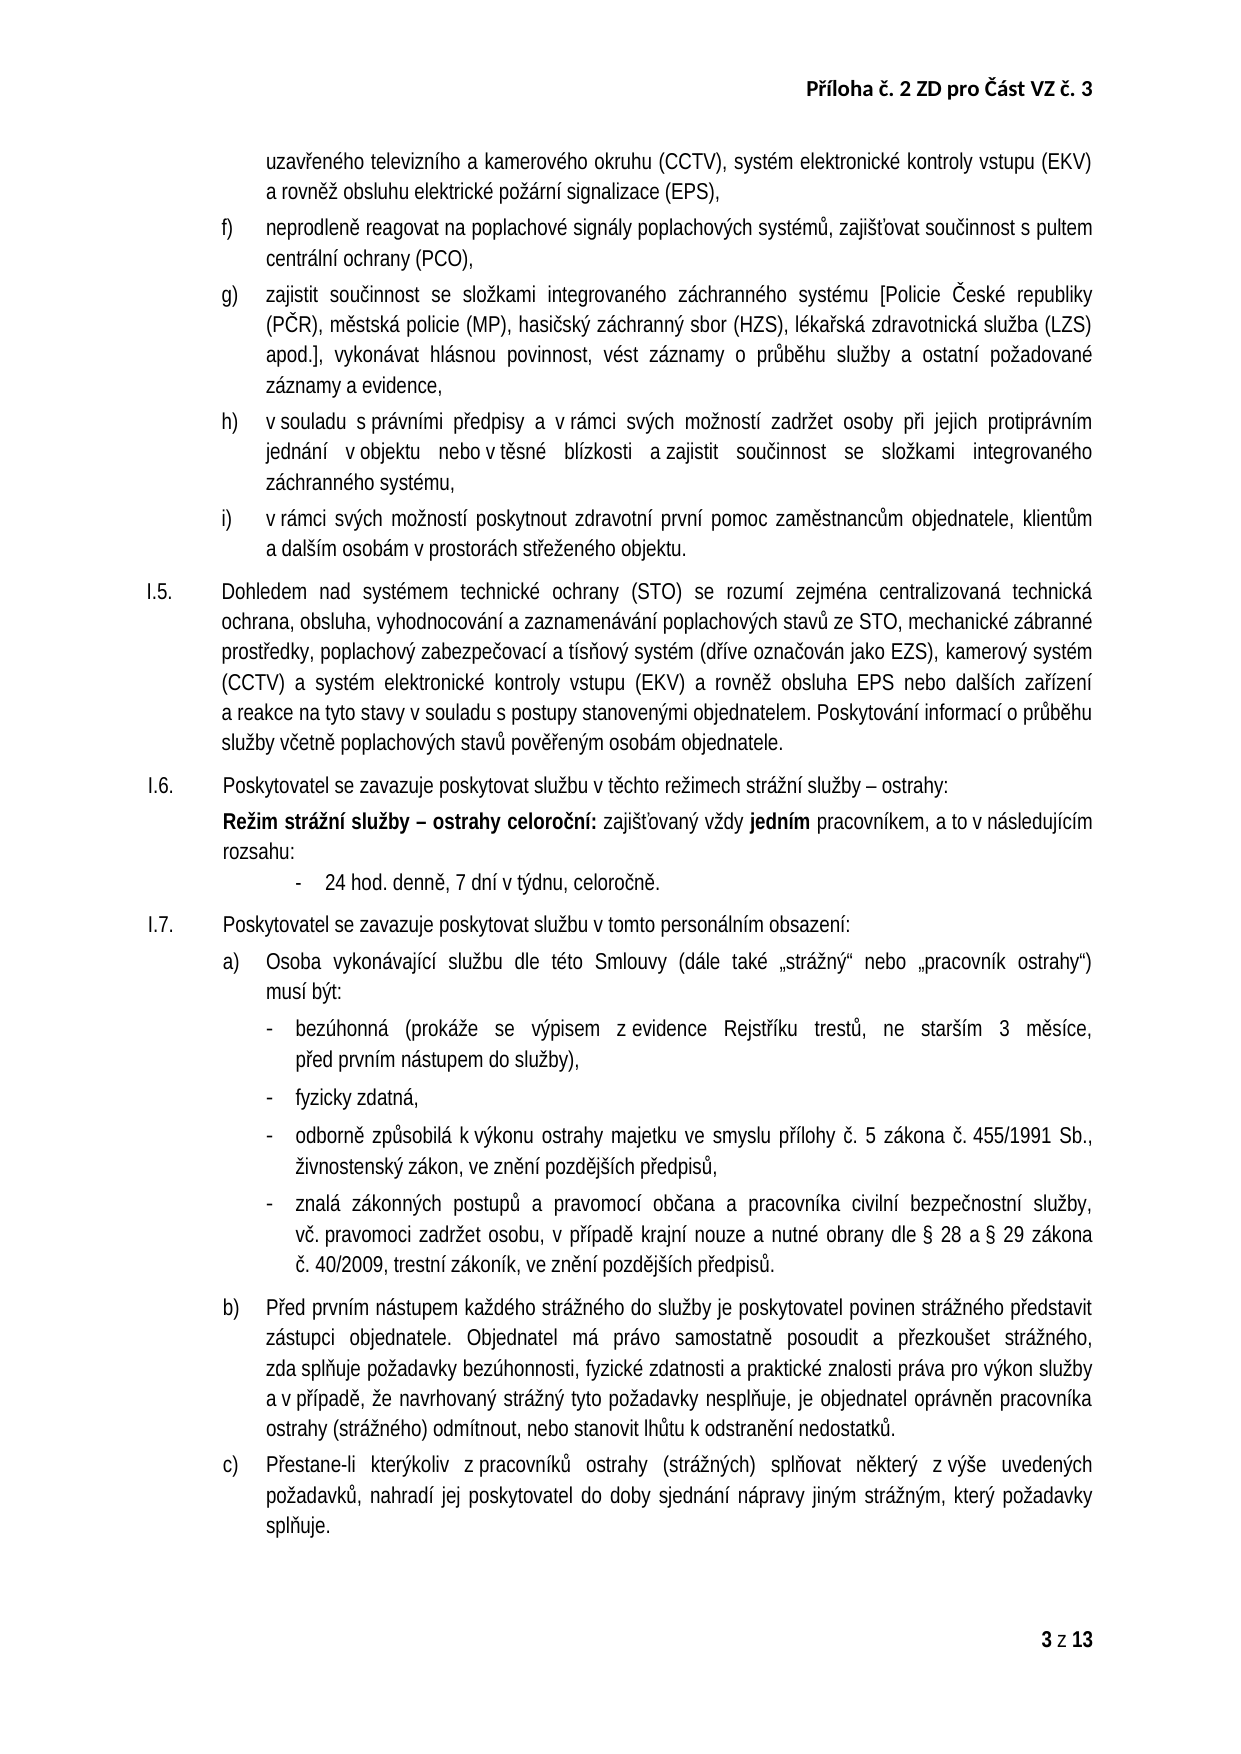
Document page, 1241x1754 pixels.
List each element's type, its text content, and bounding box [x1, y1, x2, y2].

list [221, 148, 1093, 204]
list Dohledem nad systémem technické ochrany (STO) se rozumí zejména centralizovaná technická ochrana, obsluha, vyhodnocování a zaznamenávání poplachových stavů ze STO, mechanické zábranné prostředky, poplachový zabezpečovací a tísňový systém (dříve označován jako EZS), kamerový systém (CCTV) a systém elektronické kontroly vstupu (EKV) a rovněž obsluha EPS nebo dalších zařízení a reakce na tyto stavy v souladu s postupy stanovenými objednatelem. Poskytování informací o průběhu služby včetně poplachových stavů pověřeným osobám objednatele. [146, 578, 1093, 755]
list v rámci svých možností poskytnout zdravotní první pomoc zaměstnancům objednatele, klientům a dalším osobám v prostorách střeženého objektu. [221, 505, 1093, 561]
list Poskytovatel se zavazuje poskytovat službu v těchto režimech strážní služby – ostrahy: [148, 772, 1093, 798]
list 24 hod. denně, 7 dní v týdnu, celoročně. [260, 868, 1093, 895]
list zajistit součinnost se složkami integrovaného záchranného systému [Policie České republiky (PČR), městská policie (MP), hasičský záchranný sbor (HZS), lékařská zdravotnická služba (LZS) apod.], vykonávat hlásnou povinnost, vést záznamy o průběhu služby a ostatní požadované záznamy a evidence, [221, 281, 1093, 398]
list Přestane-li kterýkoliv z pracovníků ostrahy (strážných) splňovat některý z výše uvedených požadavků, nahradí jej poskytovatel do doby sjednání nápravy jiným strážným, který požadavky splňuje. [223, 1451, 1093, 1538]
list Osoba vykonávající službu dle této Smlouvy (dále také „strážný“ nebo „pracovník ostrahy“) musí být: [223, 948, 1093, 1004]
text Režim strážní služby – ostrahy celoroční: zajišťovaný vždy jedním pracovníkem, a to v následujícím rozsahu: [223, 808, 1093, 864]
list znalá zákonných postupů a pravomocí občana a pracovníka civilní bezpečnostní služby, vč. pravomoci zadržet osobu, v případě krajní nouze a nutné obrany dle § 28 a § 29 zákona č. 40/2009, trestní zákoník, ve znění pozdějších předpisů. [266, 1189, 1093, 1278]
list bezúhonná (prokáže se výpisem z evidence Rejstříku trestů, ne starším 3 měsíce, před prvním nástupem do služby), [266, 1014, 1093, 1072]
list fyzicky zdatná, [266, 1083, 1093, 1111]
list neprodleně reagovat na poplachové signály poplachových systémů, zajišťovat součinnost s pultem centrální ochrany (PCO), [221, 214, 1093, 271]
list Poskytovatel se zavazuje poskytovat službu v tomto personálním obsazení: [148, 911, 1093, 937]
list Před prvním nástupem každého strážného do služby je poskytovatel povinen strážného představit zástupci objednatele. Objednatel má právo samostatně posoudit a přezkoušet strážného, zda splňuje požadavky bezúhonnosti, fyzické zdatnosti a praktické znalosti práva pro výkon služby a v případě, že navrhovaný strážný tyto požadavky nesplňuje, je objednatel oprávněn pracovníka ostrahy (strážného) odmítnout, nebo stanovit lhůtu k odstranění nedostatků. [223, 1294, 1093, 1441]
list v souladu s právními předpisy a v rámci svých možností zadržet osoby při jejich protiprávním jednání v objektu nebo v těsné blízkosti a zajistit součinnost se složkami integrovaného záchranného systému, [221, 408, 1093, 495]
list odborně způsobilá k výkonu ostrahy majetku ve smyslu přílohy č. 5 zákona č. 455/1991 Sb., živnostenský zákon, ve znění pozdějších předpisů, [266, 1121, 1093, 1179]
